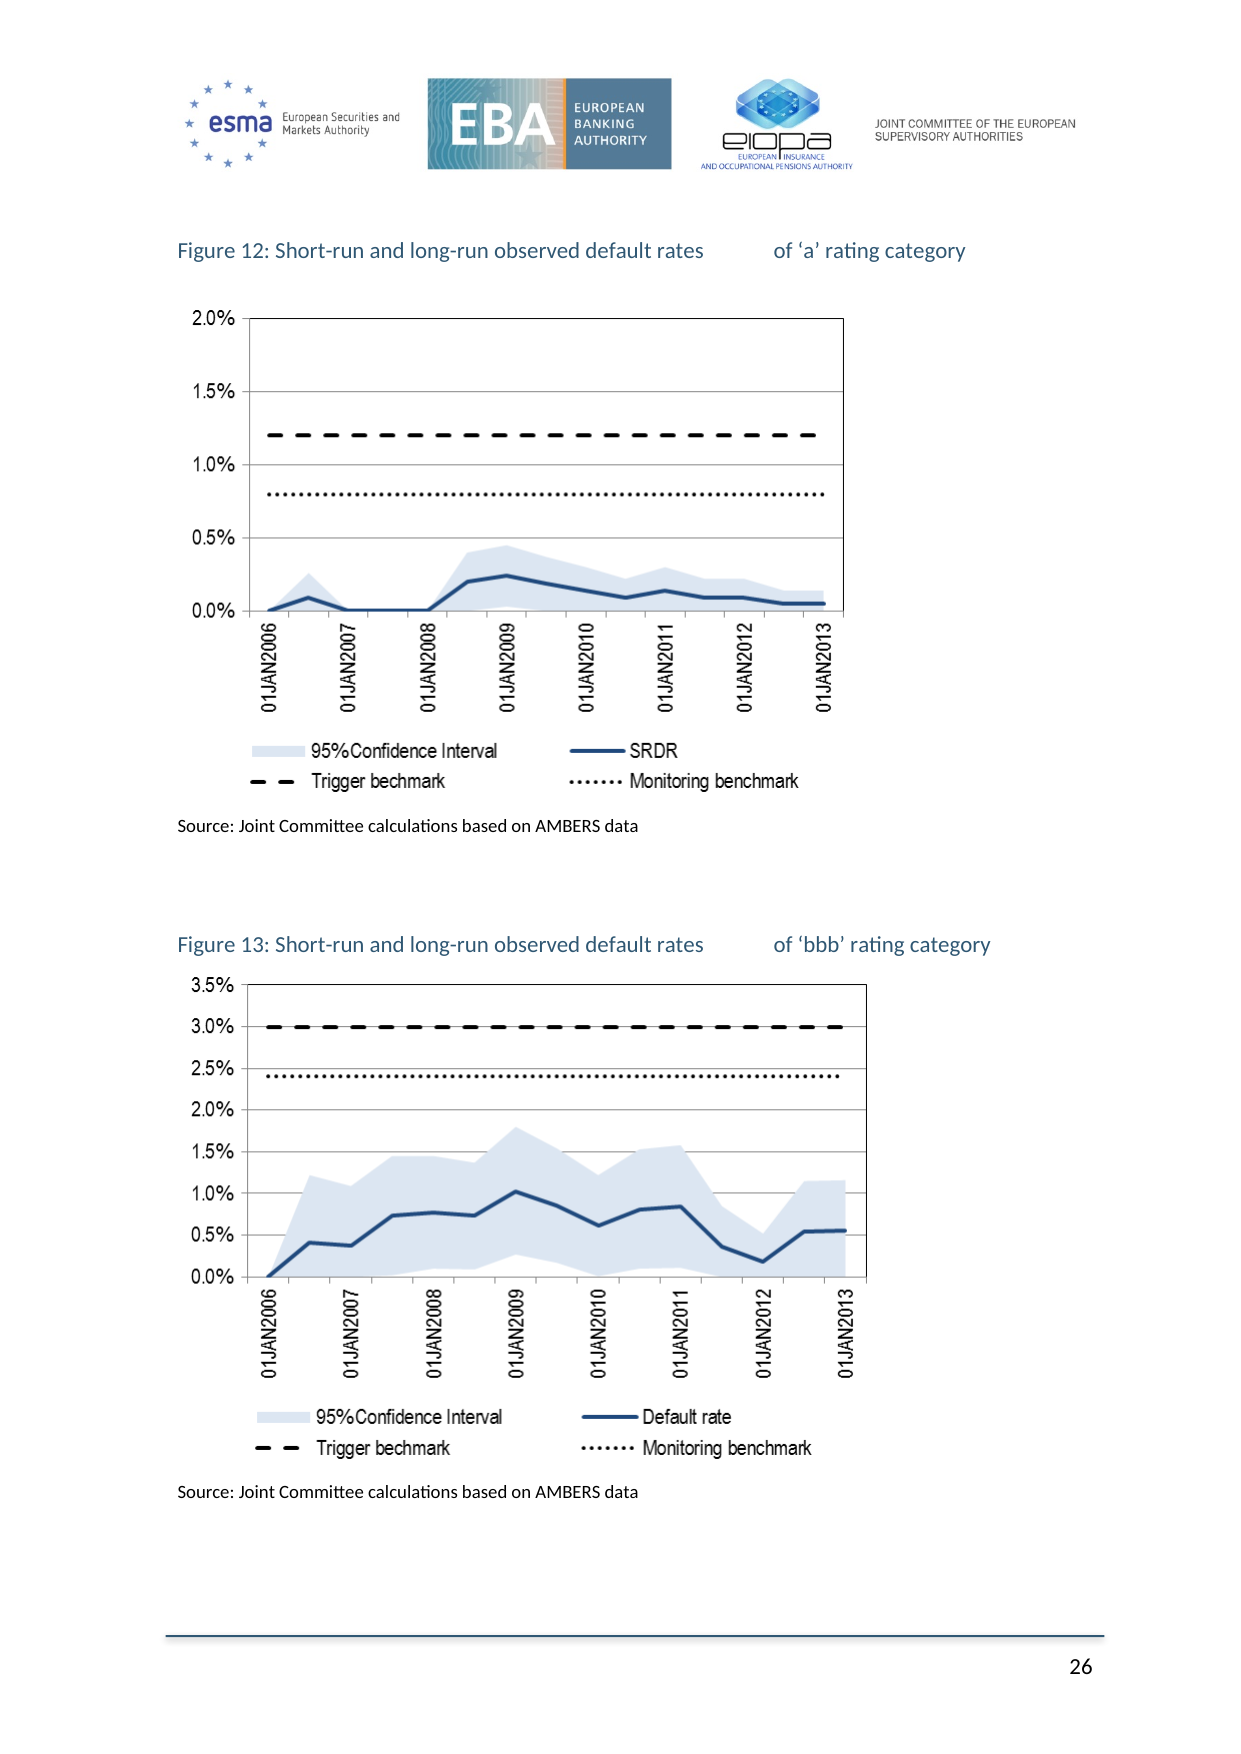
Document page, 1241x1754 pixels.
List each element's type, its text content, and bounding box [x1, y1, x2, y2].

text Source: Joint Committee calculations based on AMBERS data [177, 816, 1092, 837]
title Figure 13: Short-run and long-run observed default rates of ‘bbb’ rating category [177, 930, 1092, 958]
picture [177, 296, 872, 808]
picture [177, 73, 1088, 174]
title Figure 12: Short-run and long-run observed default rates of ‘a’ rating category [177, 236, 1092, 264]
text Source: Joint Committee calculations based on AMBERS data [177, 1482, 1092, 1503]
picture [177, 962, 889, 1474]
